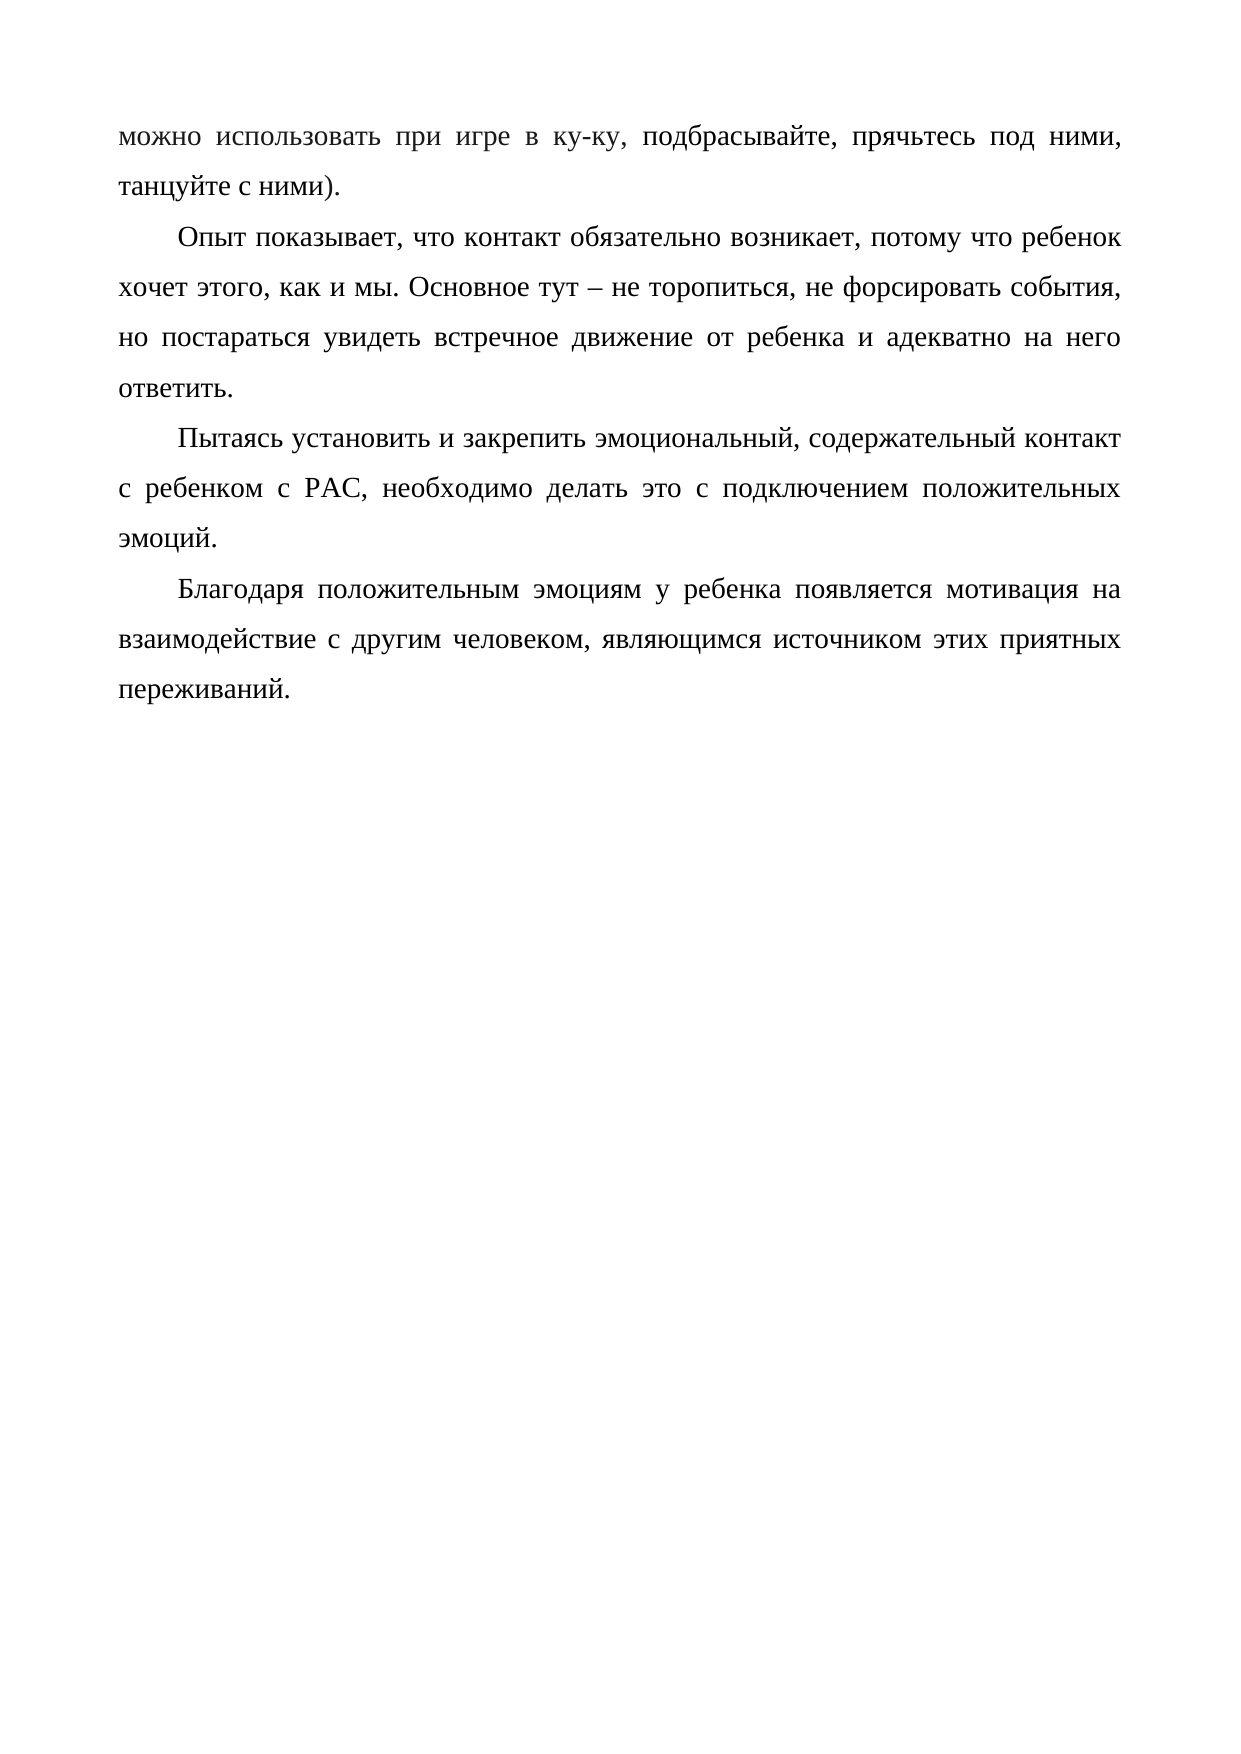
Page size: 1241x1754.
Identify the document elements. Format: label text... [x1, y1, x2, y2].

text Благодаря положительным эмоциям у ребенка появляется мотивация на взаимодействие с другим человеком, являющимся источником этих приятных переживаний. [118, 571, 1122, 705]
text Пытаясь установить и закрепить эмоциональный, содержательный контакт с ребенком с РАС, необходимо делать это с подключением положительных эмоций. [118, 420, 1122, 554]
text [118, 118, 1122, 202]
text Опыт показывает, что контакт обязательно возникает, потому что ребенок хочет этого, как и мы. Основное тут – не торопиться, не форсировать события, но постараться увидеть встречное движение от ребенка и адекватно на него ответить. [118, 219, 1122, 403]
